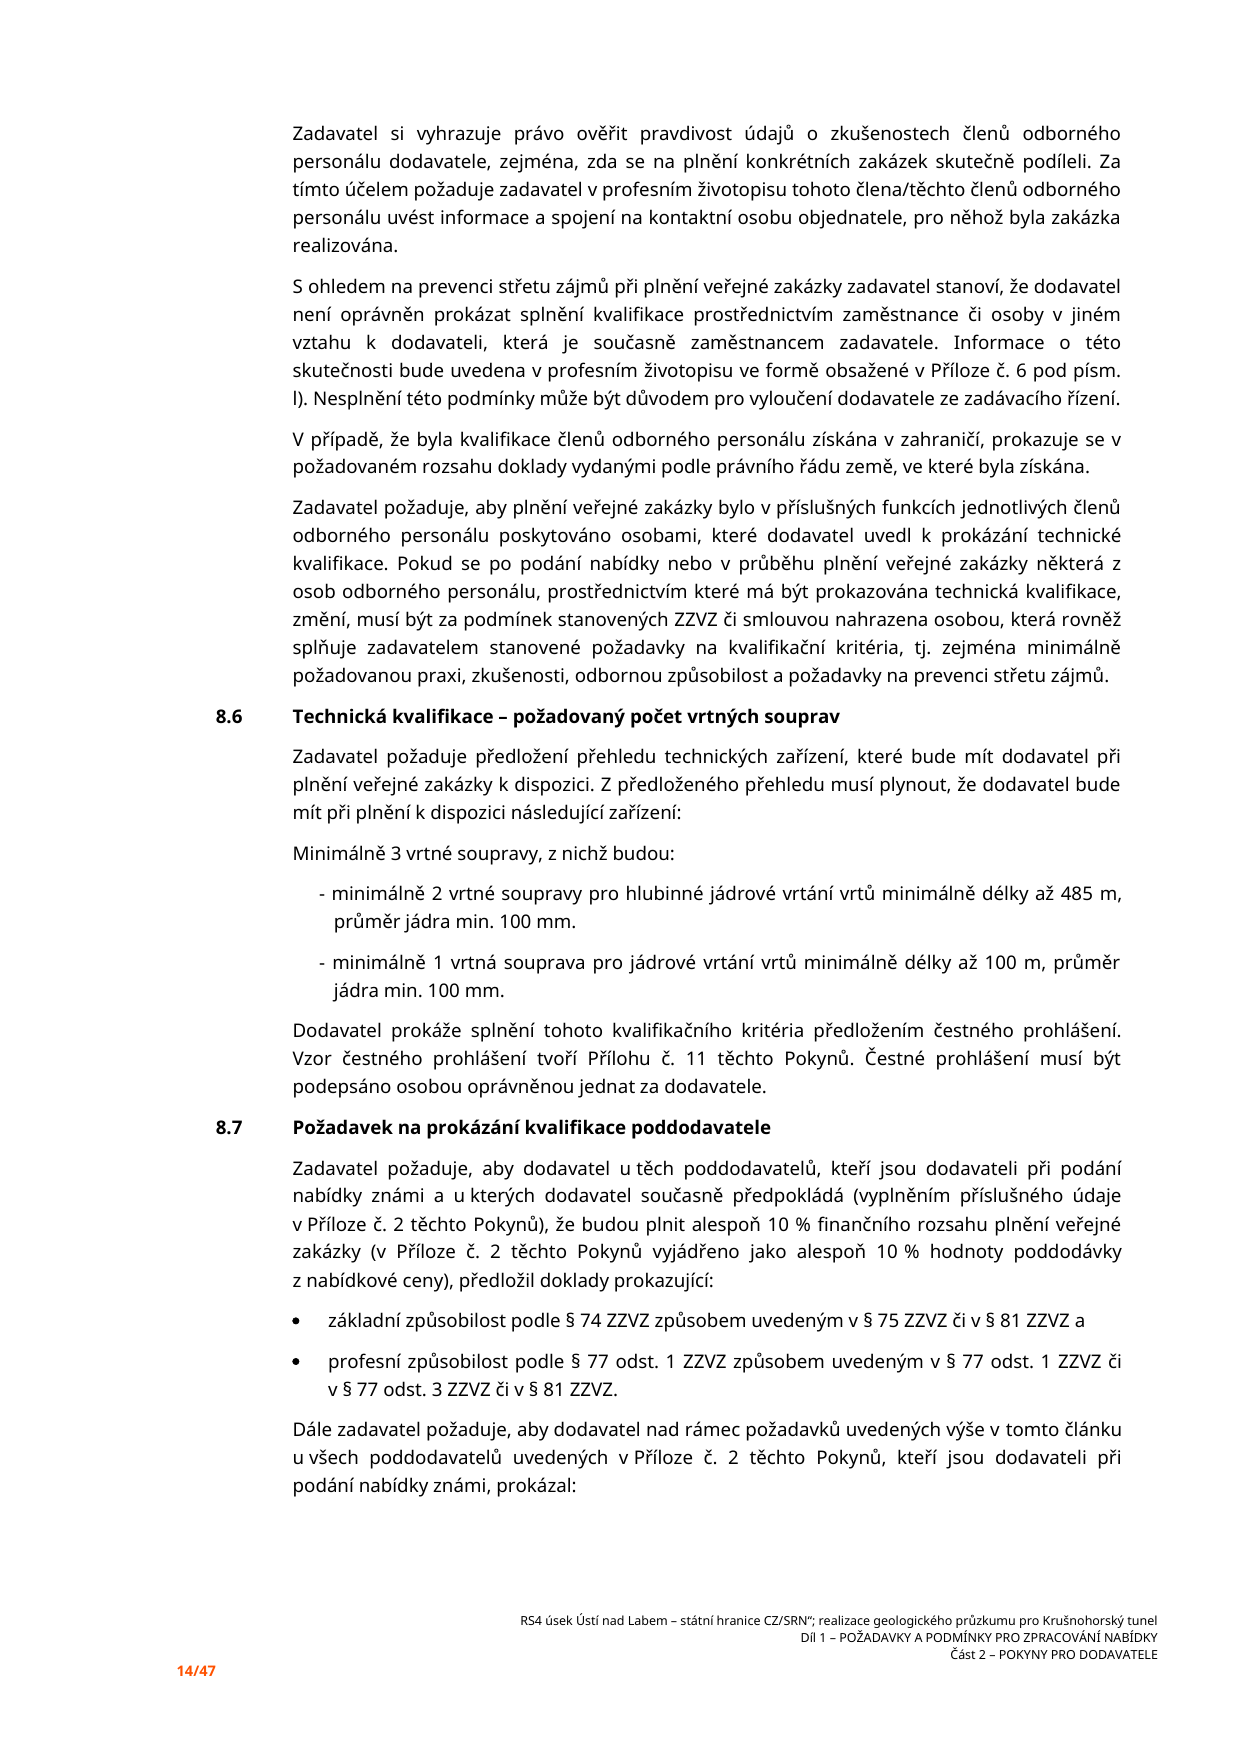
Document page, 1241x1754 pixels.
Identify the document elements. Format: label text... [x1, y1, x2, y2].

text Požadavek na prokázání kvalifikace poddodavatele [216, 1114, 1122, 1140]
list - minimálně 2 vrtné soupravy pro hlubinné jádrové vrtání vrtů minimálně délky až 485 m, průměr jádra min. 100 mm. [319, 881, 1122, 934]
text Technická kvalifikace – požadovaný počet vrtných souprav [216, 703, 1122, 728]
text V případě, že byla kvalifikace členů odborného personálu získána v zahraničí, prokazuje se v požadovaném rozsahu doklady vydanými podle právního řádu země, ve které byla získána. [292, 426, 1122, 479]
text Dále zadavatel požaduje, aby dodavatel nad rámec požadavků uvedených výše v tomto článku u všech poddodavatelů uvedených v Příloze č. 2 těchto Pokynů, kteří jsou dodavateli při podání nabídky známi, prokázal: [292, 1416, 1122, 1498]
text S ohledem na prevenci střetu zájmů při plnění veřejné zakázky zadavatel stanoví, že dodavatel není oprávněn prokázat splnění kvalifikace prostřednictvím zaměstnance či osoby v jiném vztahu k dodavateli, která je současně zaměstnancem zadavatele. Informace o této skutečnosti bude uvedena v profesním životopisu ve formě obsažené v Příloze č. 6 pod písm. l). Nesplnění této podmínky může být důvodem pro vyloučení dodavatele ze zadávacího řízení. [292, 273, 1122, 411]
text Zadavatel požaduje, aby plnění veřejné zakázky bylo v příslušných funkcích jednotlivých členů odborného personálu poskytováno osobami, které dodavatel uvedl k prokázání technické kvalifikace. Pokud se po podání nabídky nebo v průběhu plnění veřejné zakázky některá z osob odborného personálu, prostřednictvím které má být prokazována technická kvalifikace, změní, musí být za podmínek stanovených ZZVZ či smlouvou nahrazena osobou, která rovněž splňuje zadavatelem stanovené požadavky na kvalifikační kritéria, tj. zejména minimálně požadovanou praxi, zkušenosti, odbornou způsobilost a požadavky na prevenci střetu zájmů. [292, 494, 1122, 688]
text Zadavatel požaduje, aby dodavatel u těch poddodavatelů, kteří jsou dodavateli při podání nabídky známi a u kterých dodavatel současně předpokládá (vyplněním příslušného údaje v Příloze č. 2 těchto Pokynů), že budou plnit alespoň 10 % finančního rozsahu plnění veřejné zakázky (v Příloze č. 2 těchto Pokynů vyjádřeno jako alespoň 10 % hodnoty poddodávky z nabídkové ceny), předložil doklady prokazující: [292, 1155, 1122, 1292]
text profesní způsobilost podle § 77 odst. 1 ZZVZ způsobem uvedeným v § 77 odst. 1 ZZVZ či v § 77 odst. 3 ZZVZ či v § 81 ZZVZ. [292, 1348, 1122, 1401]
text základní způsobilost podle § 74 ZZVZ způsobem uvedeným v § 75 ZZVZ či v § 81 ZZVZ a [292, 1307, 1122, 1333]
list Zadavatel požaduje předložení přehledu technických zařízení, které bude mít dodavatel při plnění veřejné zakázky k dispozici. Z předloženého přehledu musí plynout, že dodavatel bude mít při plnění k dispozici následující zařízení: [292, 743, 1122, 825]
list - minimálně 1 vrtná souprava pro jádrové vrtání vrtů minimálně délky až 100 m, průměr jádra min. 100 mm. [319, 949, 1122, 1003]
text Zadavatel si vyhrazuje právo ověřit pravdivost údajů o zkušenostech členů odborného personálu dodavatele, zejména, zda se na plnění konkrétních zakázek skutečně podíleli. Za tímto účelem požaduje zadavatel v profesním životopisu tohoto člena/těchto členů odborného personálu uvést informace a spojení na kontaktní osobu objednatele, pro něhož byla zakázka realizována. [292, 121, 1122, 258]
list Dodavatel prokáže splnění tohoto kvalifikačního kritéria předložením čestného prohlášení. Vzor čestného prohlášení tvoří Přílohu č. 11 těchto Pokynů. Čestné prohlášení musí být podepsáno osobou oprávněnou jednat za dodavatele. [292, 1018, 1122, 1099]
list Minimálně 3 vrtné soupravy, z nichž budou: [292, 840, 1122, 866]
